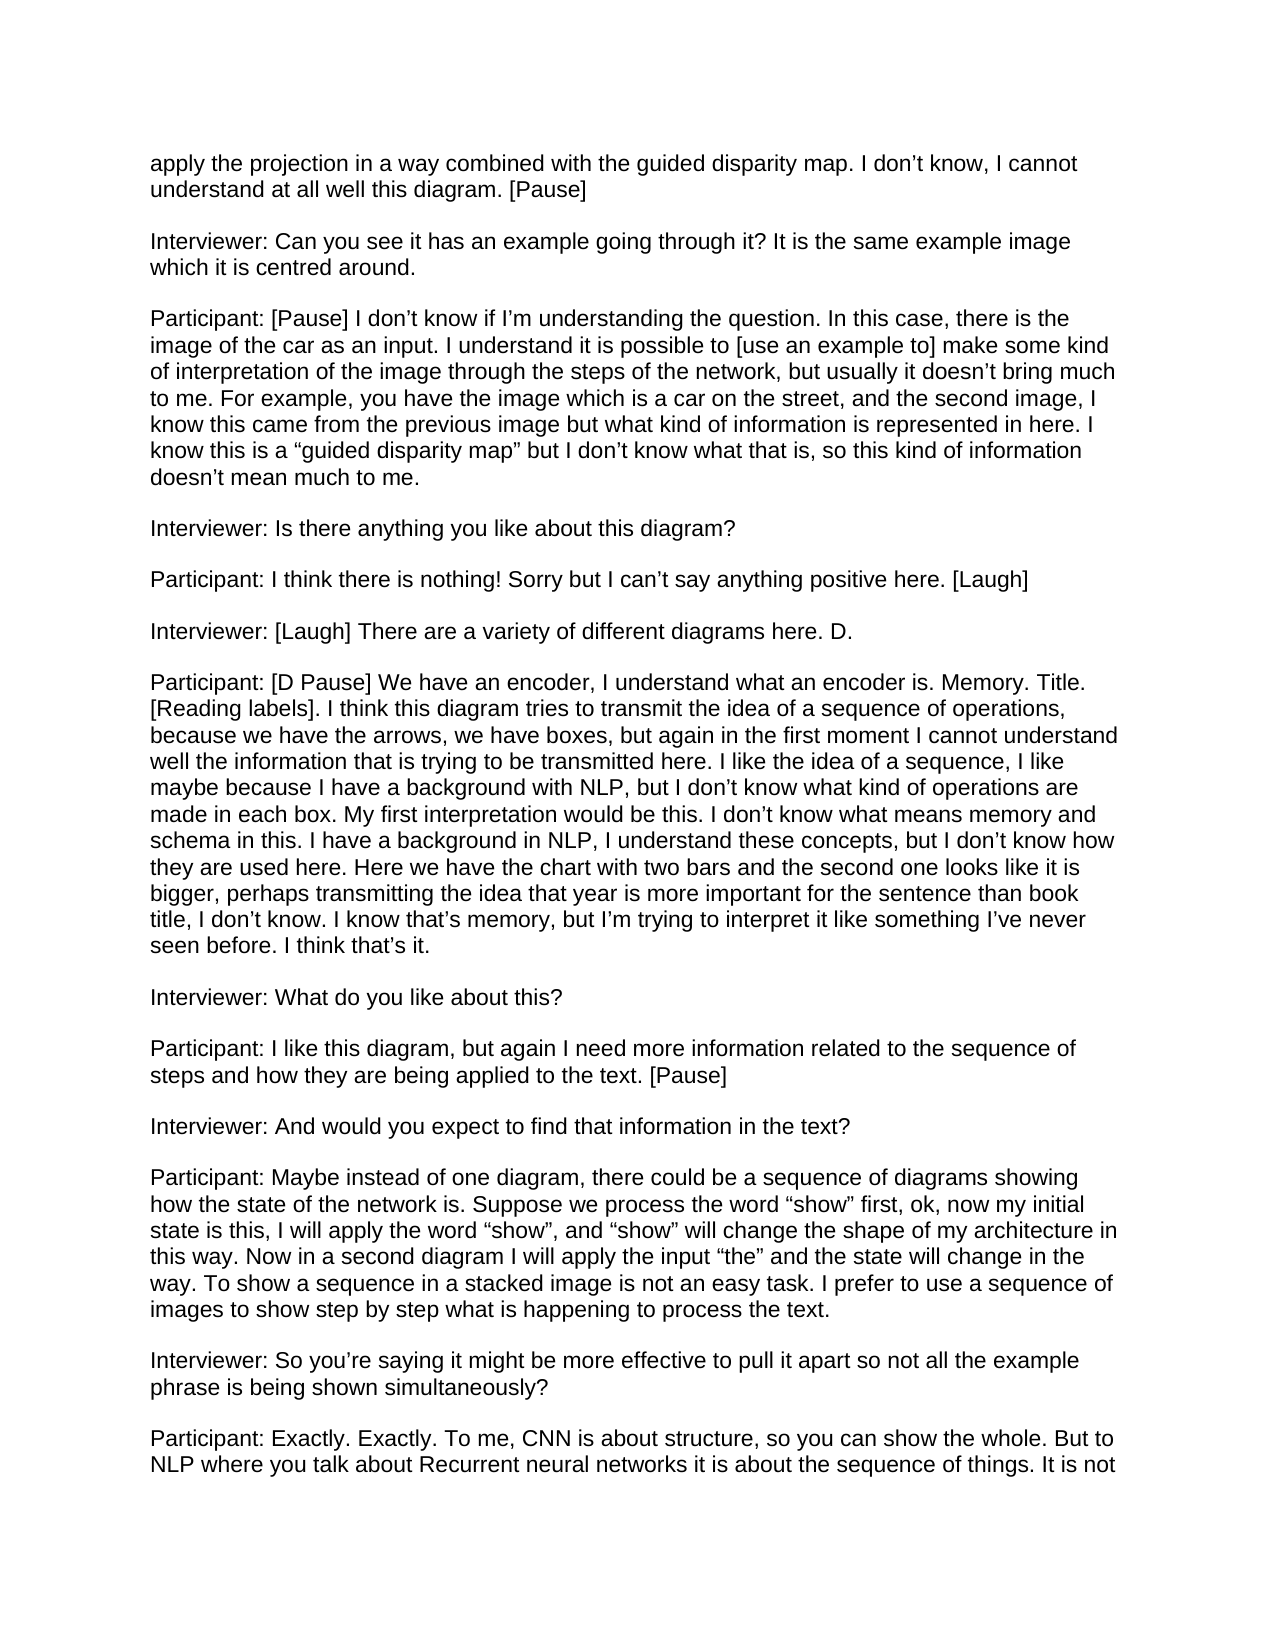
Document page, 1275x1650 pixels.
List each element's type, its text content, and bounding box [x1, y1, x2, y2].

text Participant: [D Pause] We have an encoder, I understand what an encoder is. Memory. Title. [Reading labels]. I think this diagram tries to transmit the idea of a sequence of operations, because we have the arrows, we have boxes, but again in the first moment I cannot understand well the information that is trying to be transmitted here. I like the idea of a sequence, I like maybe because I have a background with NLP, but I don’t know what kind of operations are made in each box. My first interpretation would be this. I don’t know what means memory and schema in this. I have a background in NLP, I understand these concepts, but I don’t know how they are used here. Here we have the chart with two bars and the second one looks like it is bigger, perhaps transmitting the idea that year is more important for the sentence than book title, I don’t know. I know that’s memory, but I’m trying to interpret it like something I’ve never seen before. I think that’s it. [150, 669, 1125, 959]
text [150, 1425, 1125, 1478]
text Interviewer: Can you see it has an example going through it? It is the same example image which it is centred around. [150, 228, 1125, 280]
text Participant: Maybe instead of one diagram, there could be a sequence of diagrams showing how the state of the network is. Suppose we process the word “show” first, ok, now my initial state is this, I will apply the word “show”, and “show” will change the shape of my architecture in this way. Now in a second diagram I will apply the input “the” and the state will change in the way. To show a sequence in a stacked image is not an easy task. I prefer to use a sequence of images to show step by step what is happening to process the text. [150, 1164, 1125, 1322]
text Interviewer: What do you like about this? [150, 984, 1125, 1010]
text Participant: [Pause] I don’t know if I’m understanding the question. In this case, there is the image of the car as an input. I understand it is possible to [use an example to] make some kind of interpretation of the image through the steps of the network, but usually it doesn’t bring much to me. For example, you have the image which is a car on the street, and the second image, I know this came from the previous image but what kind of information is represented in here. I know this is a “guided disparity map” but I don’t know what that is, so this kind of information doesn’t mean much to me. [150, 305, 1125, 490]
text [150, 150, 1125, 203]
text Interviewer: Is there anything you like about this diagram? [150, 515, 1125, 541]
text Interviewer: So you’re saying it might be more effective to pull it apart so not all the example phrase is being shown simultaneously? [150, 1347, 1125, 1400]
text Interviewer: And would you expect to find that information in the text? [150, 1113, 1125, 1139]
text Interviewer: [Laugh] There are a variety of different diagrams here. D. [150, 618, 1125, 644]
text Participant: I think there is nothing! Sorry but I can’t say anything positive here. [Laugh] [150, 566, 1125, 593]
text Participant: I like this diagram, but again I need more information related to the sequence of steps and how they are being applied to the text. [Pause] [150, 1035, 1125, 1088]
